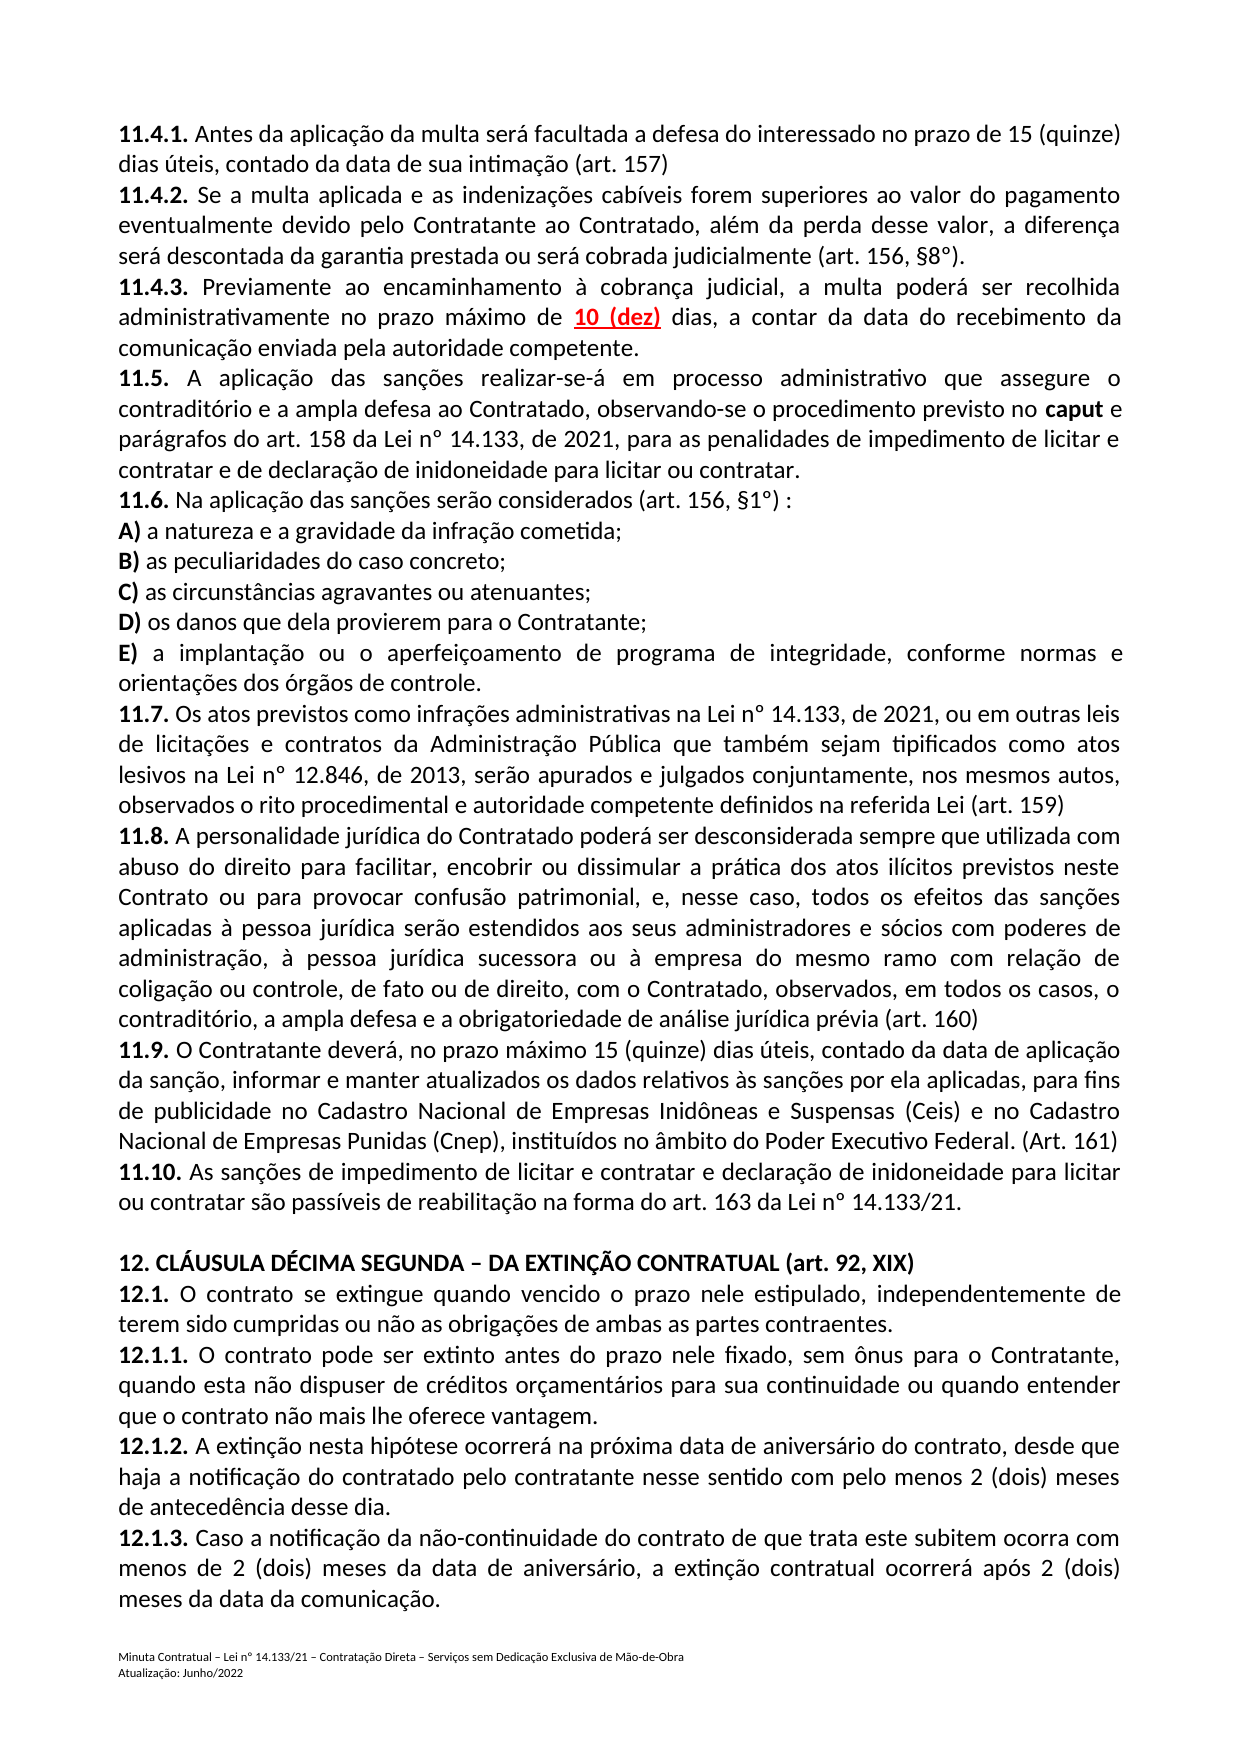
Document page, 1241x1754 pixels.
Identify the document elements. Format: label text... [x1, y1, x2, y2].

text 12.1.2. A extinção nesta hipótese ocorrerá na próxima data de aniversário do contrato, desde que haja a notificação do contratado pelo contratante nesse sentido com pelo menos 2 (dois) meses de antecedência desse dia. [118, 1431, 1122, 1522]
text D) os danos que dela provierem para o Contratante; [118, 606, 1125, 637]
text 11.4.1. Antes da aplicação da multa será facultada a defesa do interessado no prazo de 15 (quinze) dias úteis, contado da data de sua intimação (art. 157) [118, 118, 1122, 179]
text B) as peculiaridades do caso concreto; [118, 545, 1125, 576]
text 12.1. O contrato se extingue quando vencido o prazo nele estipulado, independentemente de terem sido cumpridas ou não as obrigações de ambas as partes contraentes. [118, 1278, 1122, 1339]
text 11.10. As sanções de impedimento de licitar e contratar e declaração de inidoneidade para licitar ou contratar são passíveis de reabilitação na forma do art. 163 da Lei nº 14.133/21. [118, 1156, 1122, 1217]
text 11.8. A personalidade jurídica do Contratado poderá ser desconsiderada sempre que utilizada com abuso do direito para facilitar, encobrir ou dissimular a prática dos atos ilícitos previstos neste Contrato ou para provocar confusão patrimonial, e, nesse caso, todos os efeitos das sanções aplicadas à pessoa jurídica serão estendidos aos seus administradores e sócios com poderes de administração, à pessoa jurídica sucessora ou à empresa do mesmo ramo com relação de coligação ou controle, de fato ou de direito, com o Contratado, observados, em todos os casos, o contraditório, a ampla defesa e a obrigatoriedade de análise jurídica prévia (art. 160) [118, 820, 1122, 1034]
text 11.5. A aplicação das sanções realizar-se-á em processo administrativo que assegure o contraditório e a ampla defesa ao Contratado, observando-se o procedimento previsto no caput e parágrafos do art. 158 da Lei nº 14.133, de 2021, para as penalidades de impedimento de licitar e contratar e de declaração de inidoneidade para licitar ou contratar. [118, 362, 1122, 484]
text 11.4.3. Previamente ao encaminhamento à cobrança judicial, a multa poderá ser recolhida administrativamente no prazo máximo de 10 (dez) dias, a contar da data do recebimento da comunicação enviada pela autoridade competente. [118, 271, 1122, 362]
text 11.4.2. Se a multa aplicada e as indenizações cabíveis forem superiores ao valor do pagamento eventualmente devido pelo Contratante ao Contratado, além da perda desse valor, a diferença será descontada da garantia prestada ou será cobrada judicialmente (art. 156, §8º). [118, 179, 1122, 271]
list 12. CLÁUSULA DÉCIMA SEGUNDA – DA EXTINÇÃO CONTRATUAL (art. 92, XIX) [118, 1247, 1122, 1278]
text C) as circunstâncias agravantes ou atenuantes; [118, 576, 1125, 606]
text 11.7. Os atos previstos como infrações administrativas na Lei nº 14.133, de 2021, ou em outras leis de licitações e contratos da Administração Pública que também sejam tipificados como atos lesivos na Lei nº 12.846, de 2013, serão apurados e julgados conjuntamente, nos mesmos autos, observados o rito procedimental e autoridade competente definidos na referida Lei (art. 159) [118, 698, 1122, 820]
text A) a natureza e a gravidade da infração cometida; [118, 515, 1125, 545]
text 11.6. Na aplicação das sanções serão considerados (art. 156, §1º) : [118, 484, 1122, 515]
text 11.9. O Contratante deverá, no prazo máximo 15 (quinze) dias úteis, contado da data de aplicação da sanção, informar e manter atualizados os dados relativos às sanções por ela aplicadas, para fins de publicidade no Cadastro Nacional de Empresas Inidôneas e Suspensas (Ceis) e no Cadastro Nacional de Empresas Punidas (Cnep), instituídos no âmbito do Poder Executivo Federal. (Art. 161) [118, 1034, 1122, 1156]
text E) a implantação ou o aperfeiçoamento de programa de integridade, conforme normas e orientações dos órgãos de controle. [118, 637, 1125, 698]
text 12.1.3. Caso a notificação da não-continuidade do contrato de que trata este subitem ocorra com menos de 2 (dois) meses da data de aniversário, a extinção contratual ocorrerá após 2 (dois) meses da data da comunicação. [118, 1522, 1122, 1614]
text 12.1.1. O contrato pode ser extinto antes do prazo nele fixado, sem ônus para o Contratante, quando esta não dispuser de créditos orçamentários para sua continuidade ou quando entender que o contrato não mais lhe oferece vantagem. [118, 1339, 1122, 1431]
